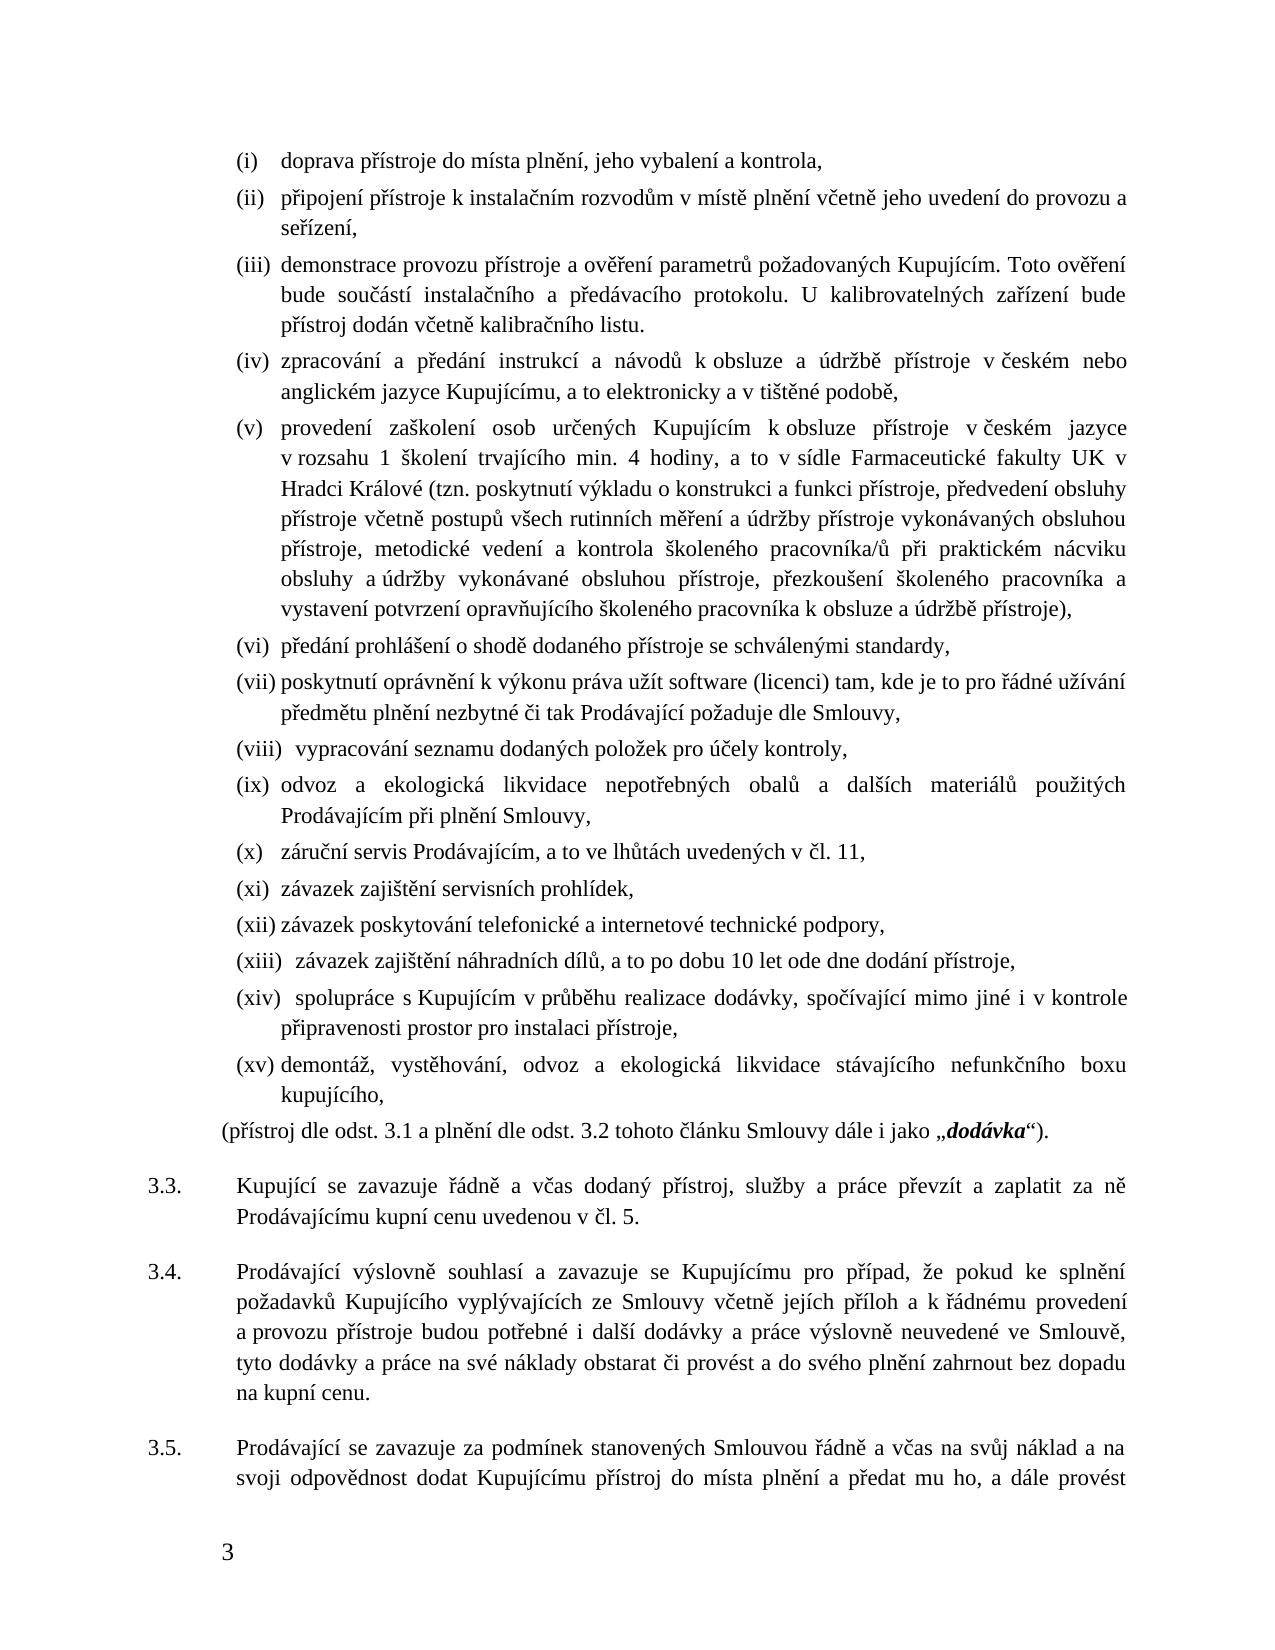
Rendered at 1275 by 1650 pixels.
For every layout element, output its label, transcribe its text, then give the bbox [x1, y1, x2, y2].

list provedení zaškolení osob určených Kupujícím k obsluze přístroje v českém jazyce v rozsahu 1 školení trvajícího min. 4 hodiny, a to v sídle Farmaceutické fakulty UK v Hradci Králové (tzn. poskytnutí výkladu o konstrukci a funkci přístroje, předvedení obsluhy přístroje včetně postupů všech rutinních měření a údržby přístroje vykonávaných obsluhou přístroje, metodické vedení a kontrola školeného pracovníka/ů při praktickém nácviku obsluhy a údržby vykonávané obsluhou přístroje, přezkoušení školeného pracovníka a vystavení potvrzení opravňujícího školeného pracovníka k obsluze a údržbě přístroje), [236, 414, 1127, 622]
list připojení přístroje k instalačním rozvodům v místě plnění včetně jeho uvedení do provozu a seřízení, [236, 184, 1127, 241]
list vypracování seznamu dodaných položek pro účely kontroly, [236, 735, 1127, 761]
subtitle Prodávající výslovně souhlasí a zavazuje se Kupujícímu pro případ, že pokud ke splnění požadavků Kupujícího vyplývajících ze Smlouvy včetně jejích příloh a k řádnému provedení a provozu přístroje budou potřebné i další dodávky a práce výslovně neuvedené ve Smlouvě, tyto dodávky a práce na své náklady obstarat či provést a do svého plnění zahrnout bez dopadu na kupní cenu. [148, 1258, 1127, 1405]
list poskytnutí oprávnění k výkonu práva užít software (licenci) tam, kde je to pro řádné užívání předmětu plnění nezbytné či tak Prodávající požaduje dle Smlouvy, [236, 668, 1127, 725]
list zpracování a předání instrukcí a návodů k obsluze a údržbě přístroje v českém nebo anglickém jazyce Kupujícímu, a to elektronicky a v tištěné podobě, [236, 348, 1127, 404]
list závazek zajištění náhradních dílů, a to po dobu 10 let ode dne dodání přístroje, [236, 948, 1127, 974]
list předání prohlášení o shodě dodaného přístroje se schválenými standardy, [236, 632, 1127, 658]
list demontáž, vystěhování, odvoz a ekologická likvidace stávajícího nefunkčního boxu kupujícího, [236, 1051, 1127, 1107]
list závazek zajištění servisních prohlídek, [236, 875, 1127, 901]
list odvoz a ekologická likvidace nepotřebných obalů a dalších materiálů použitých Prodávajícím při plnění Smlouvy, [236, 772, 1127, 828]
list doprava přístroje do místa plnění, jeho vybalení a kontrola, [230, 148, 1127, 174]
list demonstrace provozu přístroje a ověření parametrů požadovaných Kupujícím. Toto ověření bude součástí instalačního a předávacího protokolu. U kalibrovatelných zařízení bude přístroj dodán včetně kalibračního listu. [236, 251, 1127, 337]
list záruční servis Prodávajícím, a to ve lhůtách uvedených v čl. 11, [236, 838, 1127, 864]
list spolupráce s Kupujícím v průběhu realizace dodávky, spočívající mimo jiné i v kontrole připravenosti prostor pro instalaci přístroje, [236, 984, 1127, 1041]
text (přístroj dle odst. 3.1 a plnění dle odst. 3.2 tohoto článku Smlouvy dále i jako „dodávka“). [221, 1117, 1127, 1144]
subtitle Kupující se zavazuje řádně a včas dodaný přístroj, služby a práce převzít a zaplatit za ně Prodávajícímu kupní cenu uvedenou v čl. 5. [148, 1173, 1127, 1229]
list závazek poskytování telefonické a internetové technické podpory, [236, 911, 1127, 937]
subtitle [148, 1434, 1127, 1491]
